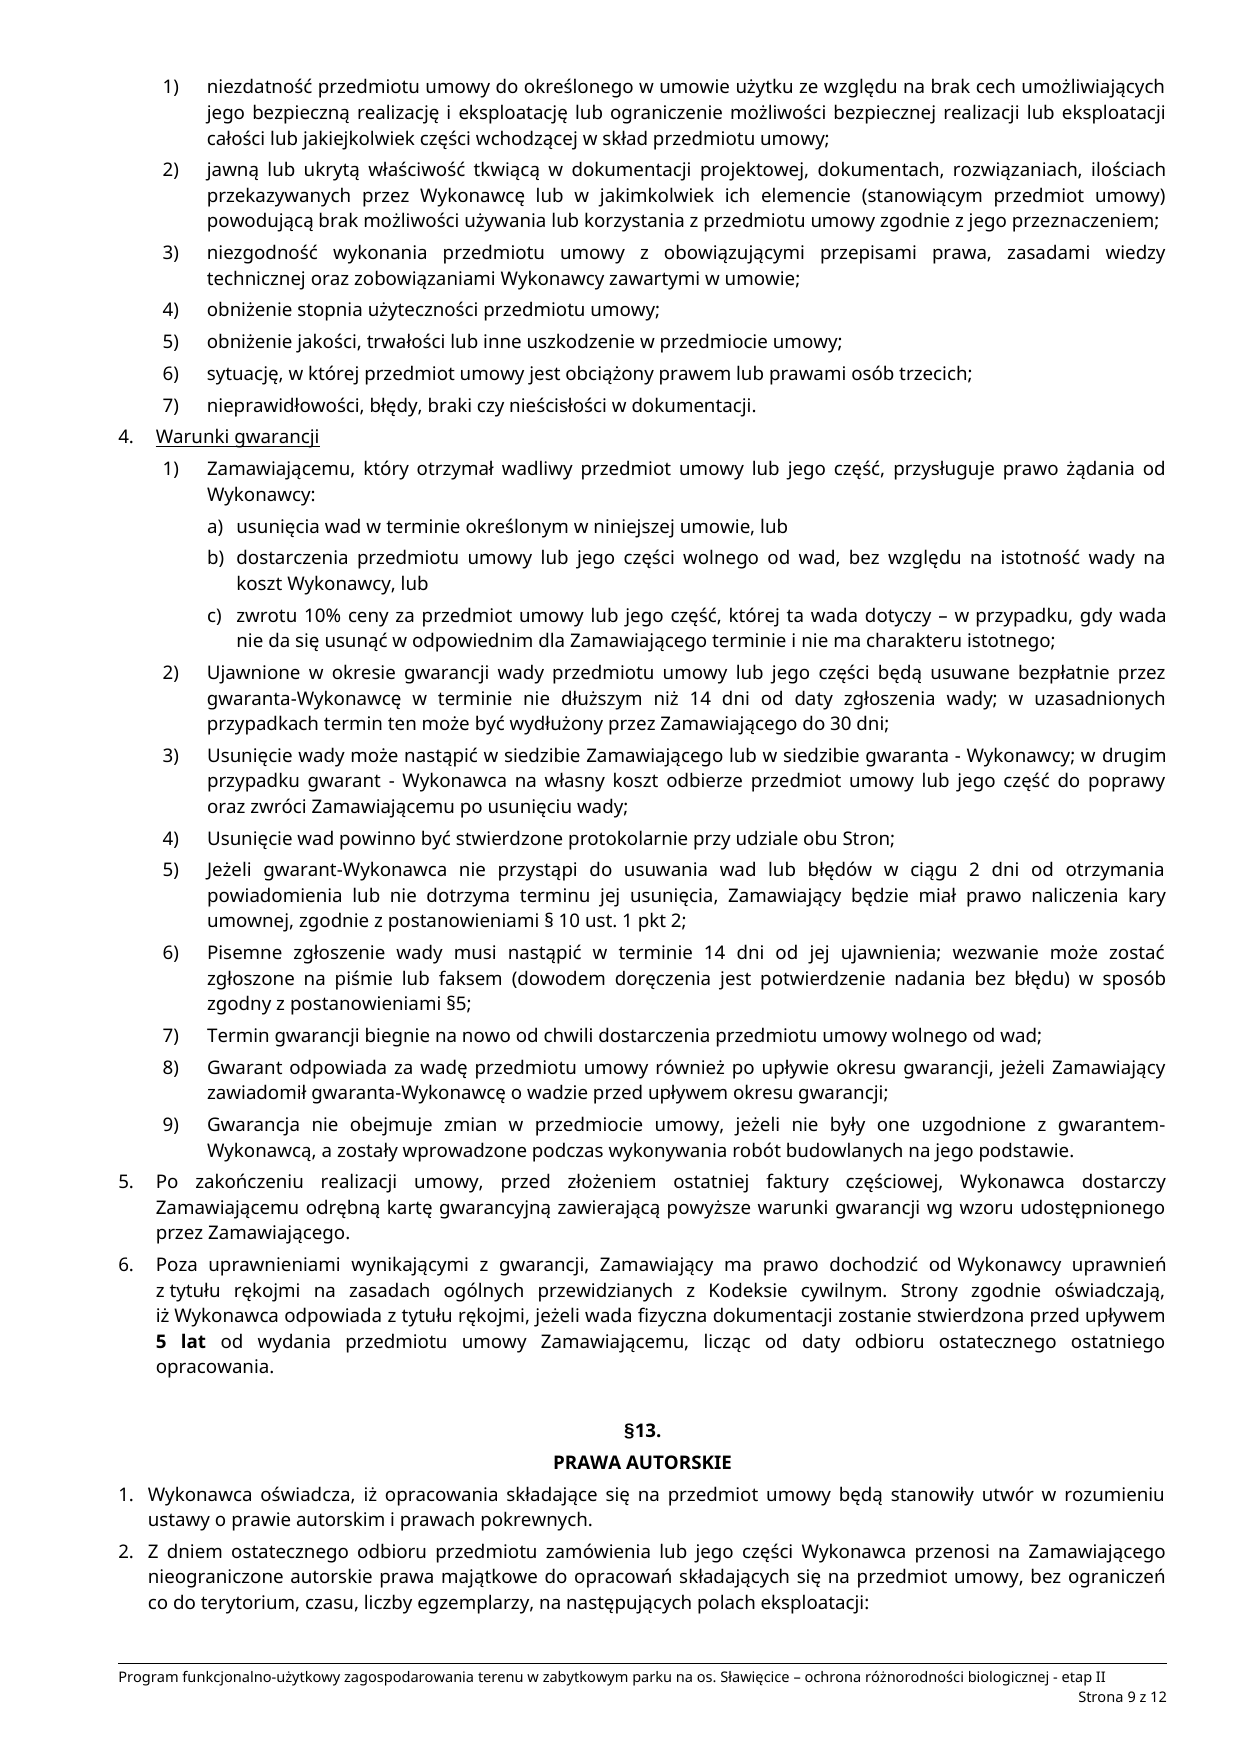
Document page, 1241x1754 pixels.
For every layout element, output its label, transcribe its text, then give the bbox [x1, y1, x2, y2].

list Zamawiającemu, który otrzymał wadliwy przedmiot umowy lub jego część, przysługuje prawo żądania od Wykonawcy: [162, 456, 1167, 507]
list Poza uprawnieniami wynikającymi z gwarancji, Zamawiający ma prawo dochodzić od Wykonawcy uprawnień z tytułu rękojmi na zasadach ogólnych przewidzianych z Kodeksie cywilnym. Strony zgodnie oświadczają, iż Wykonawca odpowiada z tytułu rękojmi, jeżeli wada fizyczna dokumentacji zostanie stwierdzona przed upływem 5 lat od wydania przedmiotu umowy Zamawiającemu, licząc od daty odbioru ostatecznego ostatniego opracowania. [118, 1251, 1167, 1379]
list Usunięcie wady może nastąpić w siedzibie Zamawiającego lub w siedzibie gwaranta - Wykonawcy; w drugim przypadku gwarant - Wykonawca na własny koszt odbierze przedmiot umowy lub jego część do poprawy oraz zwróci Zamawiającemu po usunięciu wady; [162, 742, 1167, 819]
list Usunięcie wad powinno być stwierdzone protokolarnie przy udziale obu Stron; [162, 825, 1167, 850]
text PRAWA AUTORSKIE [118, 1449, 1167, 1474]
list zwrotu 10% ceny za przedmiot umowy lub jego część, której ta wada dotyczy – w przypadku, gdy wada nie da się usunąć w odpowiednim dla Zamawiającego terminie i nie ma charakteru istotnego; [207, 602, 1167, 653]
list obniżenie stopnia użyteczności przedmiotu umowy; [162, 297, 1167, 322]
list Wykonawca oświadcza, iż opracowania składające się na przedmiot umowy będą stanowiły utwór w rozumieniu ustawy o prawie autorskim i prawach pokrewnych. [118, 1481, 1167, 1532]
list Gwarant odpowiada za wadę przedmiotu umowy również po upływie okresu gwarancji, jeżeli Zamawiający zawiadomił gwaranta-Wykonawcę o wadzie przed upływem okresu gwarancji; [162, 1054, 1167, 1105]
list Jeżeli gwarant-Wykonawca nie przystąpi do usuwania wad lub błędów w ciągu 2 dni od otrzymania powiadomienia lub nie dotrzyma terminu jej usunięcia, Zamawiający będzie miał prawo naliczenia kary umownej, zgodnie z postanowieniami § 10 ust. 1 pkt 2; [162, 857, 1167, 933]
list Z dniem ostatecznego odbioru przedmiotu zamówienia lub jego części Wykonawca przenosi na Zamawiającego nieograniczone autorskie prawa majątkowe do opracowań składających się na przedmiot umowy, bez ograniczeń co do terytorium, czasu, liczby egzemplarzy, na następujących polach eksploatacji: [118, 1538, 1167, 1615]
list niezgodność wykonania przedmiotu umowy z obowiązującymi przepisami prawa, zasadami wiedzy technicznej oraz zobowiązaniami Wykonawcy zawartymi w umowie; [162, 239, 1167, 291]
list sytuację, w której przedmiot umowy jest obciążony prawem lub prawami osób trzecich; [162, 360, 1167, 386]
list Gwarancja nie obejmuje zmian w przedmiocie umowy, jeżeli nie były one uzgodnione z gwarantem-Wykonawcą, a zostały wprowadzone podczas wykonywania robót budowlanych na jego podstawie. [162, 1111, 1167, 1162]
list Termin gwarancji biegnie na nowo od chwili dostarczenia przedmiotu umowy wolnego od wad; [162, 1022, 1167, 1048]
list Po zakończeniu realizacji umowy, przed złożeniem ostatniej faktury częściowej, Wykonawca dostarczy Zamawiającemu odrębną kartę gwarancyjną zawierającą powyższe warunki gwarancji wg wzoru udostępnionego przez Zamawiającego. [118, 1169, 1167, 1245]
list usunięcia wad w terminie określonym w niniejszej umowie, lub [207, 513, 1167, 538]
list niezdatność przedmiotu umowy do określonego w umowie użytku ze względu na brak cech umożliwiających jego bezpieczną realizację i eksploatację lub ograniczenie możliwości bezpiecznej realizacji lub eksploatacji całości lub jakiejkolwiek części wchodzącej w skład przedmiotu umowy; [162, 74, 1167, 150]
list obniżenie jakości, trwałości lub inne uszkodzenie w przedmiocie umowy; [162, 328, 1167, 354]
text 13. [118, 1417, 1167, 1443]
list nieprawidłowości, błędy, braki czy nieścisłości w dokumentacji. [162, 392, 1167, 418]
list Pisemne zgłoszenie wady musi nastąpić w terminie 14 dni od jej ujawnienia; wezwanie może zostać zgłoszone na piśmie lub faksem (dowodem doręczenia jest potwierdzenie nadania bez błędu) w sposób zgodny z postanowieniami §5; [162, 939, 1167, 1016]
list Ujawnione w okresie gwarancji wady przedmiotu umowy lub jego części będą usuwane bezpłatnie przez gwaranta-Wykonawcę w terminie nie dłuższym niż 14 dni od daty zgłoszenia wady; w uzasadnionych przypadkach termin ten może być wydłużony przez Zamawiającego do 30 dni; [162, 659, 1167, 736]
list jawną lub ukrytą właściwość tkwiącą w dokumentacji projektowej, dokumentach, rozwiązaniach, ilościach przekazywanych przez Wykonawcę lub w jakimkolwiek ich elemencie (stanowiącym przedmiot umowy) powodującą brak możliwości używania lub korzystania z przedmiotu umowy zgodnie z jego przeznaczeniem; [162, 157, 1167, 233]
list Warunki gwarancji [118, 424, 1167, 449]
list dostarczenia przedmiotu umowy lub jego części wolnego od wad, bez względu na istotność wady na koszt Wykonawcy, lub [207, 545, 1167, 596]
